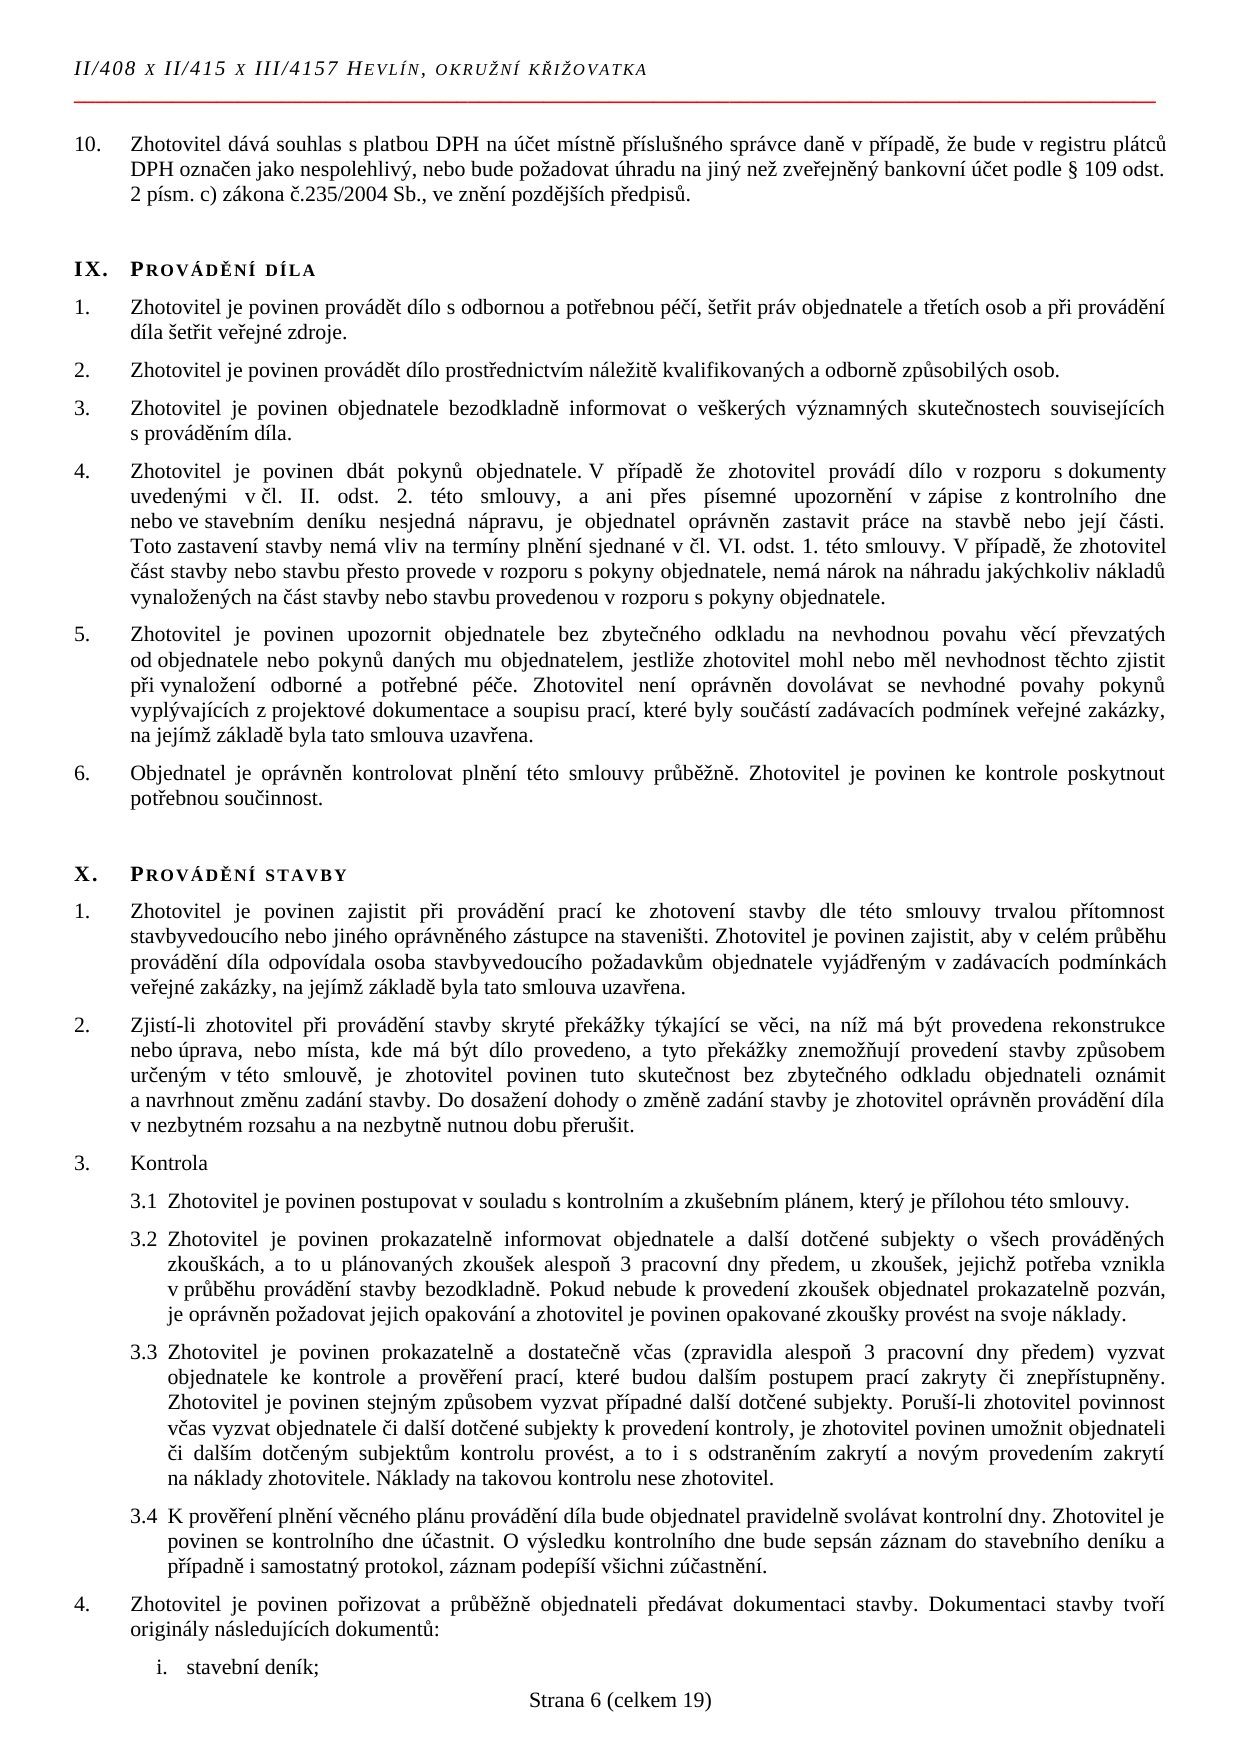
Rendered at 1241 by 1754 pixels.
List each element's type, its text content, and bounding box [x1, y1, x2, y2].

list Kontrola [74, 1150, 1167, 1175]
list Zhotovitel je povinen postupovat v souladu s kontrolním a zkušebním plánem, který je přílohou této smlouvy. [130, 1188, 1167, 1213]
list Zhotovitel je povinen prokazatelně a dostatečně včas (zpravidla alespoň 3 pracovní dny předem) vyzvat objednatele ke kontrole a prověření prací, které budou dalším postupem prací zakryty či znepřístupněny. Zhotovitel je povinen stejným způsobem vyzvat případné další dotčené subjekty. Poruší-li zhotovitel povinnost včas vyzvat objednatele či další dotčené subjekty k provedení kontroly, je zhotovitel povinen umožnit objednateli či dalším dotčeným subjektům kontrolu provést, a to i s odstraněním zakrytí a novým provedením zakrytí na náklady zhotovitele. Náklady na takovou kontrolu nese zhotovitel. [130, 1339, 1167, 1490]
list Zhotovitel je povinen upozornit objednatele bez zbytečného odkladu na nevhodnou povahu věcí převzatých od objednatele nebo pokynů daných mu objednatelem, jestliže zhotovitel mohl nebo měl nevhodnost těchto zjistit při vynaložení odborné a potřebné péče. Zhotovitel není oprávněn dovolávat se nevhodné povahy pokynů vyplývajících z projektové dokumentace a soupisu prací, které byly součástí zadávacích podmínek veřejné zakázky, na jejímž základě byla tato smlouva uzavřena. [74, 621, 1167, 747]
list stavební deník; [168, 1654, 1167, 1679]
list Zhotovitel je povinen prokazatelně informovat objednatele a další dotčené subjekty o všech prováděných zkouškách, a to u plánovaných zkoušek alespoň 3 pracovní dny předem, u zkoušek, jejichž potřeba vznikla v průběhu provádění stavby bezodkladně. Pokud nebude k provedení zkoušek objednatel prokazatelně pozván, je oprávněn požadovat jejich opakování a zhotovitel je povinen opakované zkoušky provést na svoje náklady. [130, 1226, 1167, 1326]
list Zhotovitel je povinen dbát pokynů objednatele. V případě že zhotovitel provádí dílo v rozporu s dokumenty uvedenými v čl. II. odst. 2. této smlouvy, a ani přes písemné upozornění v zápise z kontrolního dne nebo ve stavebním deníku nesjedná nápravu, je objednatel oprávněn zastavit práce na stavbě nebo její části. Toto zastavení stavby nemá vliv na termíny plnění sjednané v čl. VI. odst. 1. této smlouvy. V případě, že zhotovitel část stavby nebo stavbu přesto provede v rozporu s pokyny objednatele, nemá nárok na náhradu jakýchkoliv nákladů vynaložených na část stavby nebo stavbu provedenou v rozporu s pokyny objednatele. [74, 458, 1167, 609]
list Objednatel je oprávněn kontrolovat plnění této smlouvy průběžně. Zhotovitel je povinen ke kontrole poskytnout potřebnou součinnost. [74, 760, 1167, 810]
list Zhotovitel dává souhlas s platbou DPH na účet místně příslušného správce daně v případě, že bude v registru plátců DPH označen jako nespolehlivý, nebo bude požadovat úhradu na jiný než zveřejněný bankovní účet podle § 109 odst. 2 písm. c) zákona č.235/2004 Sb., ve znění pozdějších předpisů. [74, 131, 1167, 206]
list Zjistí-li zhotovitel při provádění stavby skryté překážky týkající se věci, na níž má být provedena rekonstrukce nebo úprava, nebo místa, kde má být dílo provedeno, a tyto překážky znemožňují provedení stavby způsobem určeným v této smlouvě, je zhotovitel povinen tuto skutečnost bez zbytečného odkladu objednateli oznámit a navrhnout změnu zadání stavby. Do dosažení dohody o změně zadání stavby je zhotovitel oprávněn provádění díla v nezbytném rozsahu a na nezbytně nutnou dobu přerušit. [74, 1012, 1167, 1138]
list K prověření plnění věcného plánu provádění díla bude objednatel pravidelně svolávat kontrolní dny. Zhotovitel je povinen se kontrolního dne účastnit. O výsledku kontrolního dne bude sepsán záznam do stavebního deníku a případně i samostatný protokol, záznam podepíší všichni zúčastnění. [130, 1503, 1167, 1578]
list Zhotovitel je povinen zajistit při provádění prací ke zhotovení stavby dle této smlouvy trvalou přítomnost stavbyvedoucího nebo jiného oprávněného zástupce na staveništi. Zhotovitel je povinen zajistit, aby v celém průběhu provádění díla odpovídala osoba stavbyvedoucího požadavkům objednatele vyjádřeným v zadávacích podmínkách veřejné zakázky, na jejímž základě byla tato smlouva uzavřena. [74, 898, 1167, 999]
list Provádění stavby [74, 861, 1167, 886]
list Zhotovitel je povinen objednatele bezodkladně informovat o veškerých významných skutečnostech souvisejících s prováděním díla. [74, 395, 1167, 445]
list Zhotovitel je povinen provádět dílo s odbornou a potřebnou péčí, šetřit práv objednatele a třetích osob a při provádění díla šetřit veřejné zdroje. [74, 294, 1167, 344]
list Zhotovitel je povinen pořizovat a průběžně objednateli předávat dokumentaci stavby. Dokumentaci stavby tvoří originály následujících dokumentů: [74, 1591, 1167, 1641]
list Zhotovitel je povinen provádět dílo prostřednictvím náležitě kvalifikovaných a odborně způsobilých osob. [74, 357, 1167, 382]
list Provádění díla [74, 256, 1167, 282]
